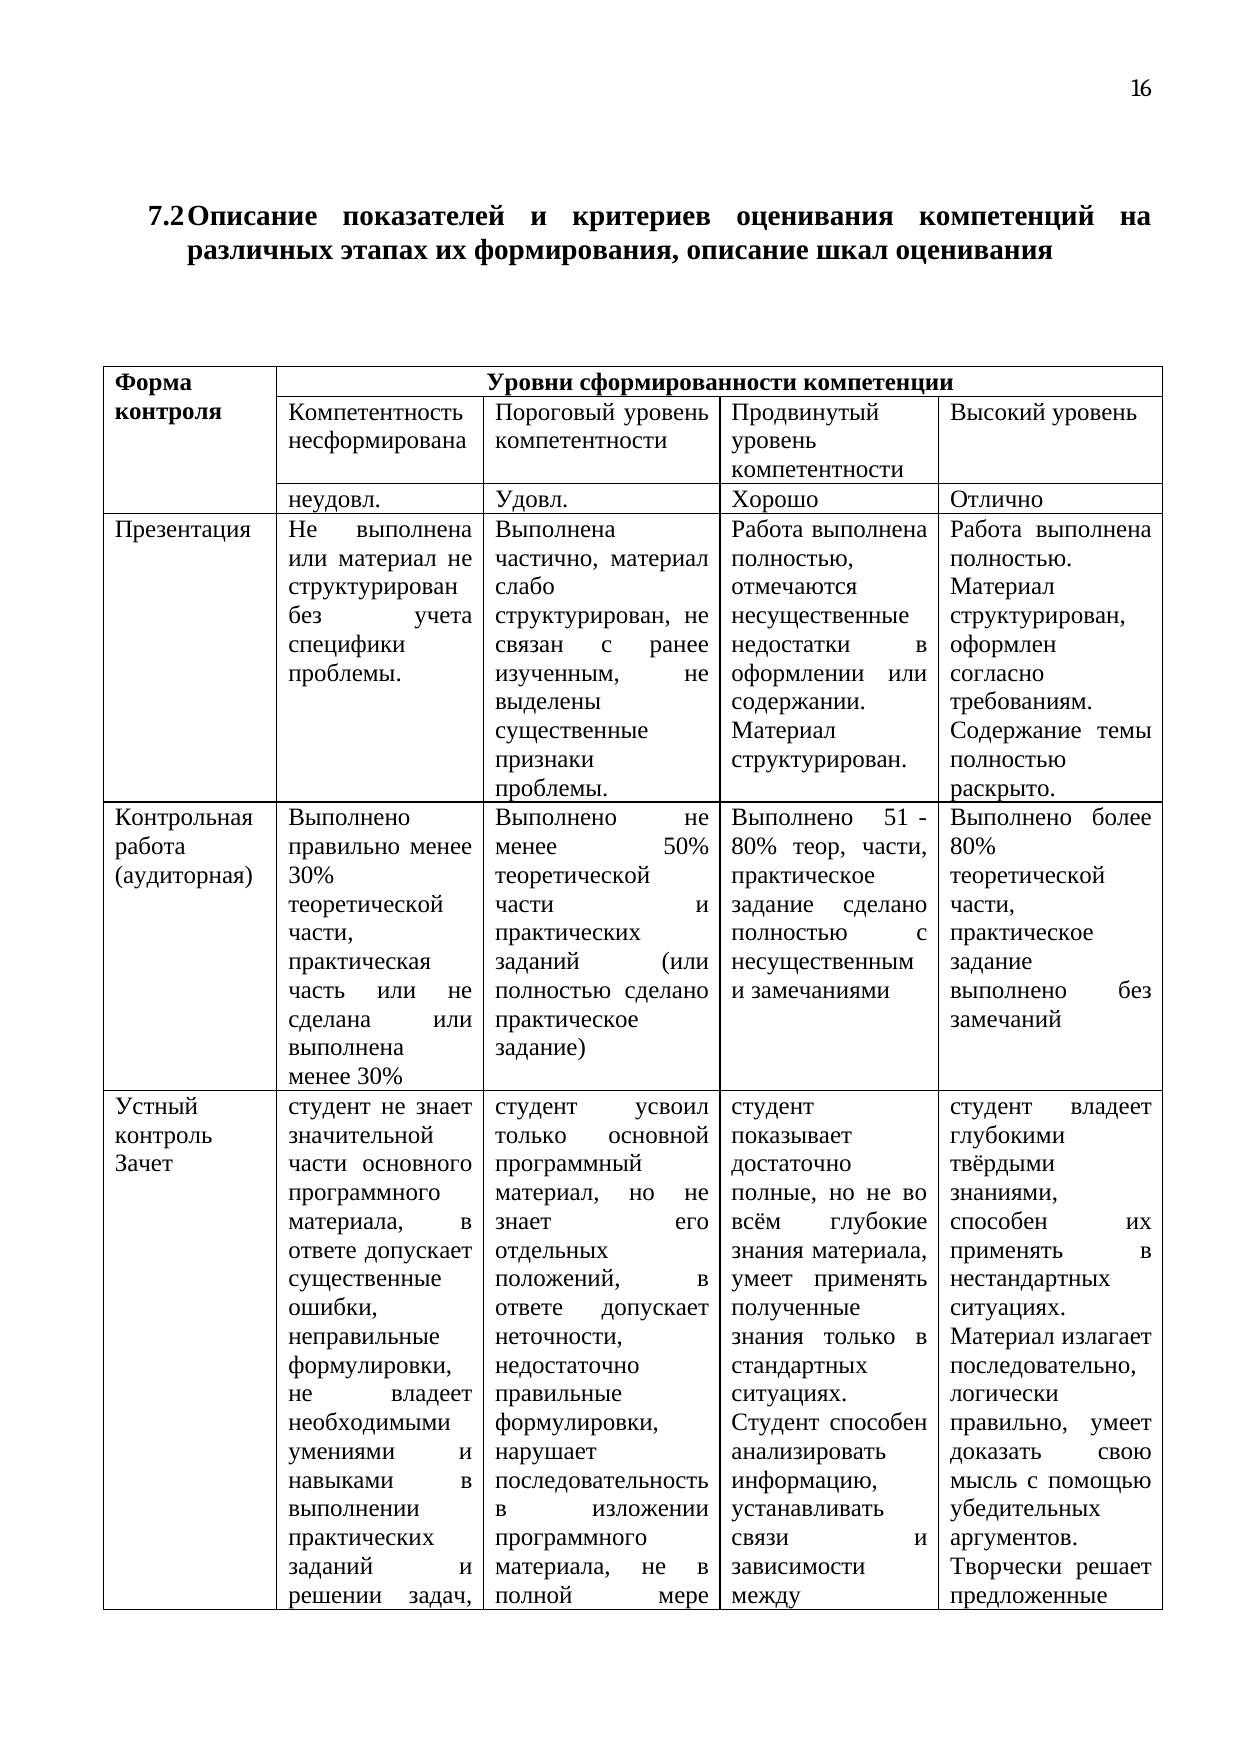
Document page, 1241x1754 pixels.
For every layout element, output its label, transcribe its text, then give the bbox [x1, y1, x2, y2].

list Описание показателей и критериев оценивания компетенций на различных этапах их формирования, описание шкал оценивания [148, 198, 1152, 265]
table_cell Не выполнена или материал не структурирован без учета специфики проблемы. [277, 514, 483, 801]
table_cell Пороговый уровень компетентности [484, 397, 719, 483]
table_header Форма контроля [104, 367, 276, 513]
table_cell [939, 1091, 1162, 1608]
table_header Уровни сформированности компетенции [277, 367, 1162, 396]
table_cell Компетентность несформирована [277, 397, 483, 483]
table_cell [277, 1091, 483, 1608]
table_cell Хорошо [721, 484, 938, 513]
table_cell Выполнена частично, материал слабо структурирован, не связан с ранее изученным, не выделены существенные признаки проблемы. [484, 514, 719, 801]
table_cell Удовл. [484, 484, 719, 513]
table_cell Выполнено 51 -80% теор, части, практическое задание сделано полностью с несущественными замечаниями [721, 803, 938, 1090]
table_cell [484, 1091, 719, 1608]
table_cell Высокий уровень [939, 397, 1162, 483]
table_cell Контрольная работа (аудиторная) [104, 803, 276, 1090]
table_cell Выполнено не менее 50% теоретической части и практических заданий (или полностью сделано практическое задание) [484, 803, 719, 1090]
table_cell неудовл. [277, 484, 483, 513]
table_cell Работа выполнена полностью, отмечаются несущественные недостатки в оформлении или содержании. Материал структурирован. [721, 514, 938, 801]
table_cell Продвинутый уровень компетентности [721, 397, 938, 483]
table_cell Выполнено более 80% теоретической части, практическое задание выполнено без замечаний [939, 803, 1162, 1090]
table_cell Выполнено правильно менее 30% теоретической части, практическая часть или не сделана или выполнена менее 30% [277, 803, 483, 1090]
table_cell Работа выполнена полностью. Материал структурирован, оформлен согласно требованиям. Содержание темы полностью раскрыто. [939, 514, 1162, 801]
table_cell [104, 1091, 276, 1608]
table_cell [721, 1091, 938, 1608]
table_cell Отлично [939, 484, 1162, 513]
table_cell Презентация [104, 514, 276, 801]
